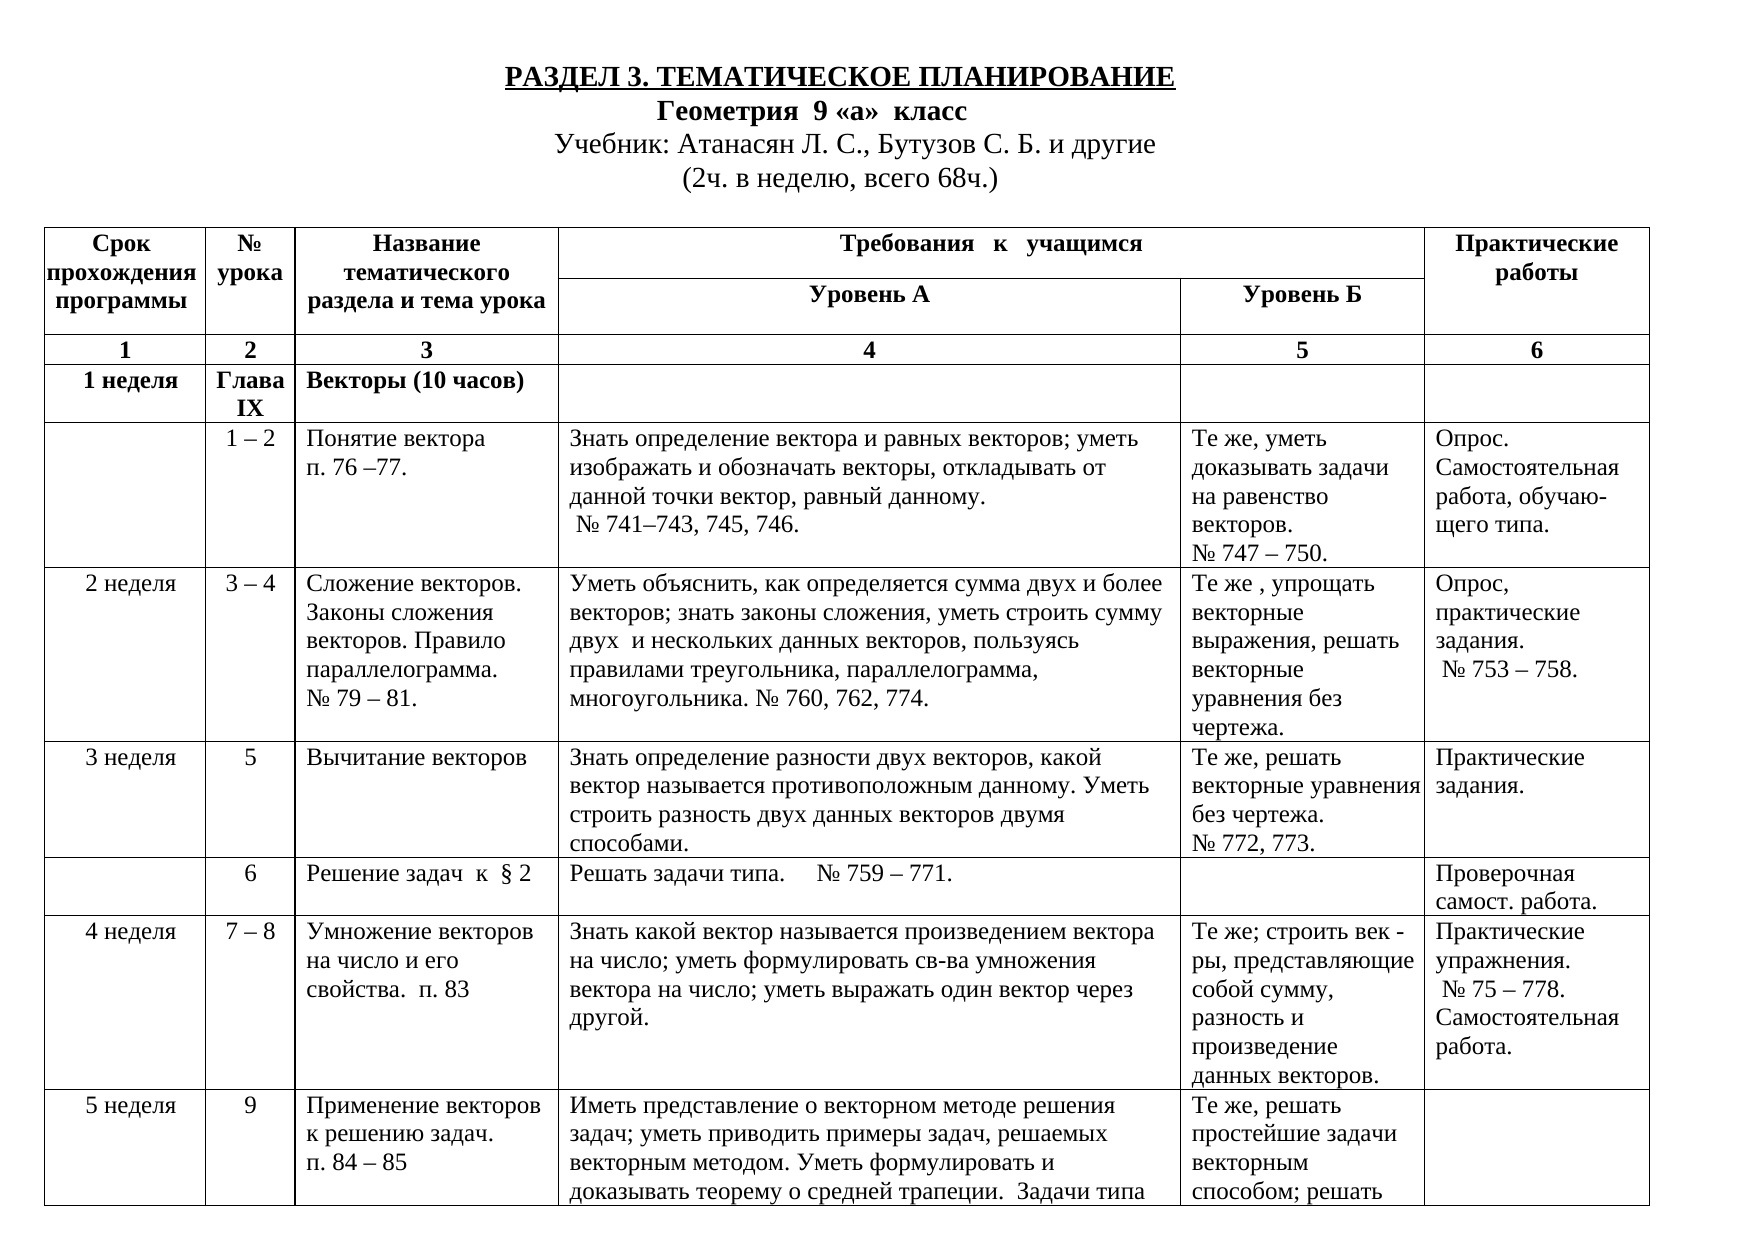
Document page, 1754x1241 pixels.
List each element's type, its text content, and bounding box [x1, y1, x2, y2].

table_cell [559, 1090, 1180, 1205]
table_cell Уметь объяснить, как определяется сумма двух и более векторов; знать законы сложения, уметь строить сумму двух и нескольких данных векторов, пользуясь правилами треугольника, параллелограмма, многоугольника. № 760, 762, 774. [559, 568, 1180, 741]
table_header Название тематического раздела и тема урока [296, 228, 558, 334]
table_cell Вычитание векторов [296, 742, 558, 857]
table_cell [1181, 365, 1424, 422]
table_cell Проверочная самост. работа. [1425, 858, 1649, 915]
table_cell Опрос, практические задания. № 753 – 758. [1425, 568, 1649, 741]
table_cell Опрос. Самостоятельная работа, обучаю-щего типа. [1425, 423, 1649, 567]
table_cell 4 неделя [45, 916, 205, 1089]
table_header Требования к учащимся [559, 228, 1424, 278]
table_cell 5 неделя [45, 1090, 205, 1205]
table_cell Уровень А [559, 279, 1180, 334]
table_cell 2 [206, 335, 294, 364]
table_cell 1 – 2 [206, 423, 294, 567]
table_cell Практические упражнения. № 75 – 778. Самостоятельная работа. [1425, 916, 1649, 1089]
table_header Практические работы [1425, 228, 1649, 334]
table_cell Те же, уметь доказывать задачи на равенство векторов. № 747 – 750. [1181, 423, 1424, 567]
table_cell Решение задач к § 2 [296, 858, 558, 915]
text (2ч. в неделю, всего 68ч.) [44, 160, 1636, 193]
table_cell Глава IX [206, 365, 294, 422]
table_cell Знать определение разности двух векторов, какой вектор называется противоположным данному. Уметь строить разность двух данных векторов двумя способами. [559, 742, 1180, 857]
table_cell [296, 1090, 558, 1205]
table_cell Сложение векторов. Законы сложения векторов. Правило параллелограмма. № 79 – 81. [296, 568, 558, 741]
table_cell [1425, 365, 1649, 422]
table_cell 3 – 4 [206, 568, 294, 741]
table_header Срок прохождения программы [45, 228, 205, 334]
text Геометрия 9 «а» класс [0, 93, 1636, 126]
text РАЗДЕЛ 3. ТЕМАТИЧЕСКОЕ ПЛАНИРОВАНИЕ [44, 59, 1636, 93]
table_cell [1425, 1090, 1649, 1205]
table_cell [1181, 858, 1424, 915]
table_cell 5 [1181, 335, 1424, 364]
table_cell Решать задачи типа. № 759 – 771. [559, 858, 1180, 915]
table_cell 2 неделя [45, 568, 205, 741]
table_cell Практические задания. [1425, 742, 1649, 857]
table_cell Те же , упрощать векторные выражения, решать векторные уравнения без чертежа. [1181, 568, 1424, 741]
table_cell Понятие вектора п. 76 –77. [296, 423, 558, 567]
table_cell 4 [559, 335, 1180, 364]
table_cell 3 неделя [45, 742, 205, 857]
table_cell 3 [296, 335, 558, 364]
table_cell Те же; строить век -ры, представляющие собой сумму, разность и произведение данных векторов. [1181, 916, 1424, 1089]
table_cell [559, 365, 1180, 422]
table_cell 5 [206, 742, 294, 857]
table_cell Знать какой вектор называется произведением вектора на число; уметь формулировать св-ва умножения вектора на число; уметь выражать один вектор через другой. [559, 916, 1180, 1089]
table_cell Те же, решать векторные уравнения без чертежа. № 772, 773. [1181, 742, 1424, 857]
table_cell Векторы (10 часов) [296, 365, 558, 422]
table_cell Уровень Б [1181, 279, 1424, 334]
table_cell 6 [1425, 335, 1649, 364]
table_cell [45, 423, 205, 567]
table_cell 1 неделя [45, 365, 205, 422]
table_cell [1181, 1090, 1424, 1205]
table_cell Умножение векторов на число и его свойства. п. 83 [296, 916, 558, 1089]
table_cell 6 [206, 858, 294, 915]
text Учебник: Атанасян Л. С., Бутузов С. Б. и другие [74, 126, 1636, 160]
table_cell Знать определение вектора и равных векторов; уметь изображать и обозначать векторы, откладывать от данной точки вектор, равный данному. № 741–743, 745, 746. [559, 423, 1180, 567]
table_cell 9 [206, 1090, 294, 1205]
table_cell [45, 858, 205, 915]
table_cell 7 – 8 [206, 916, 294, 1089]
table_header № урока [206, 228, 294, 334]
table_cell 1 [45, 335, 205, 364]
